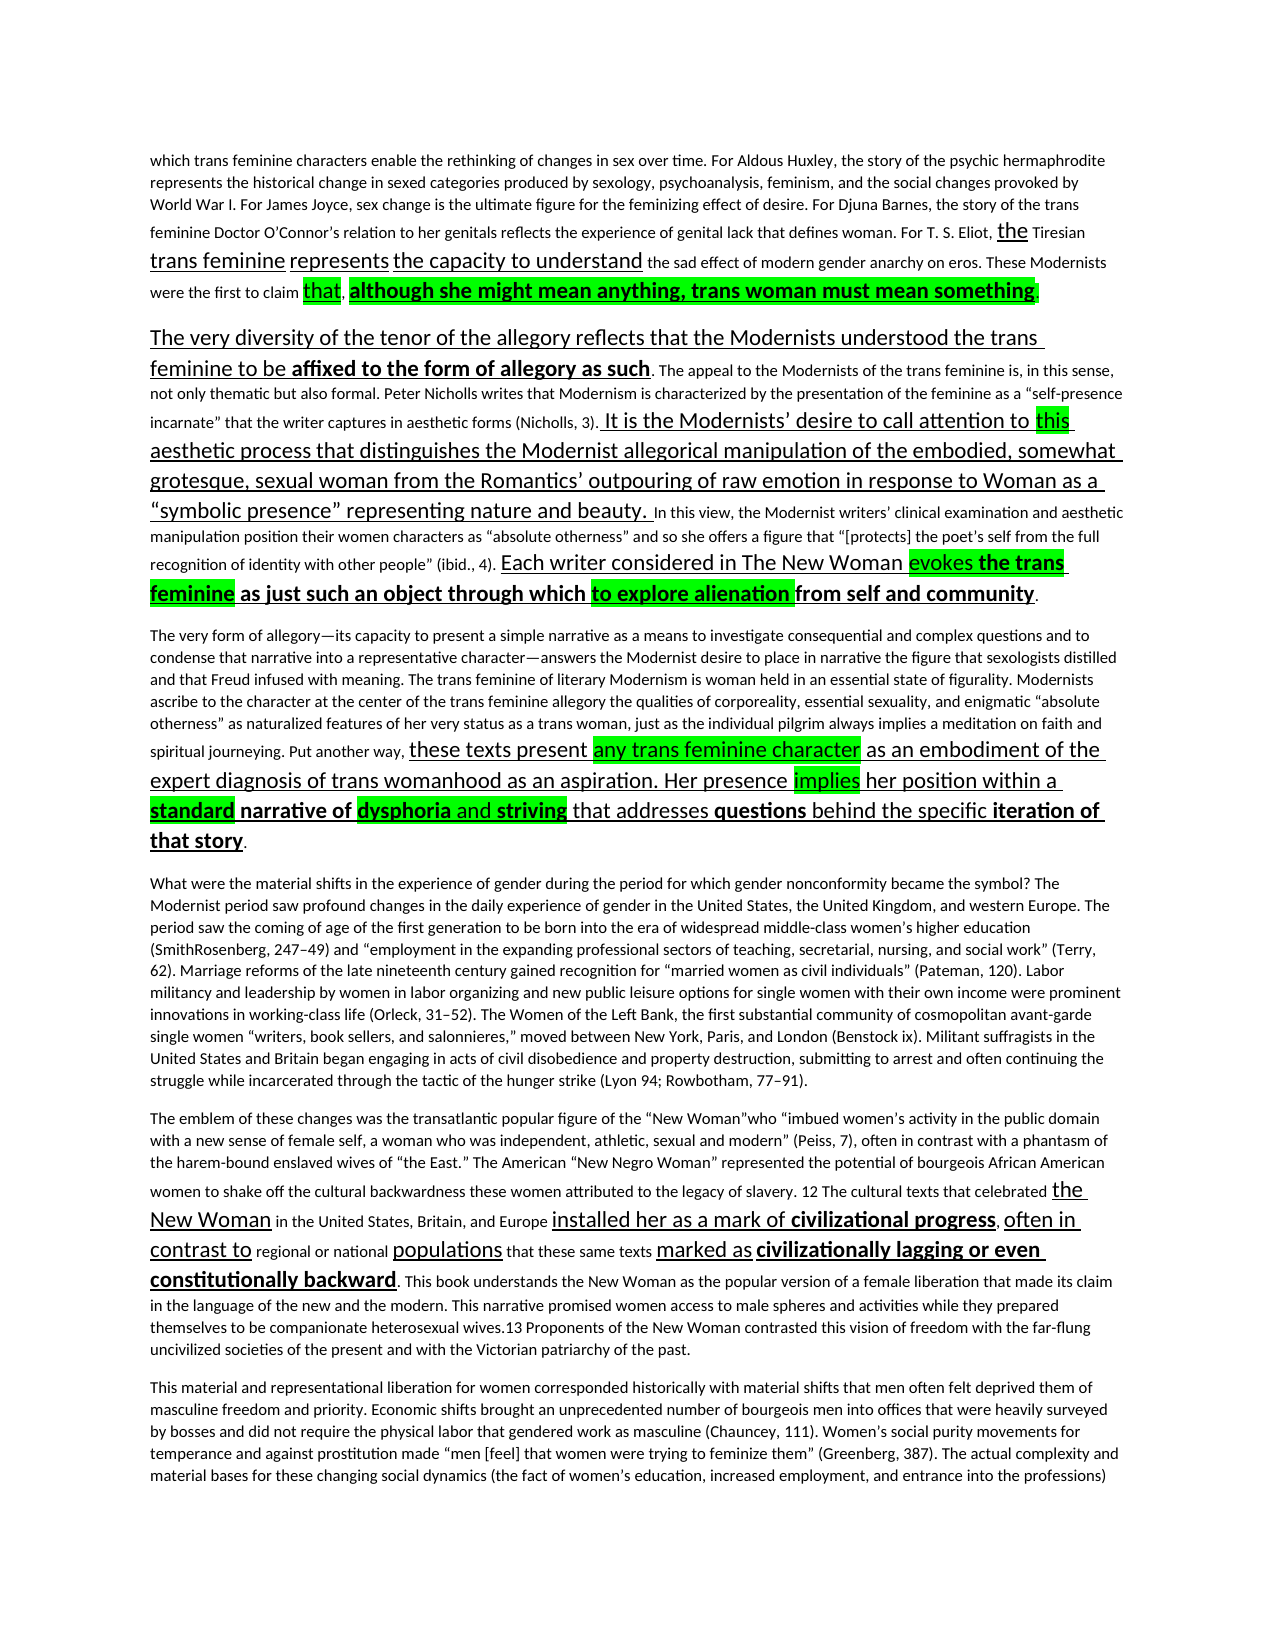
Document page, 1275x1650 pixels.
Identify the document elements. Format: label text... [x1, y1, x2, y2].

text The very form of allegory—its capacity to present a simple narrative as a means to investigate consequential and complex questions and to condense that narrative into a representative character—answers the Modernist desire to place in narrative the figure that sexologists distilled and that Freud infused with meaning. The trans feminine of literary Modernism is woman held in an essential state of figurality. Modernists ascribe to the character at the center of the trans feminine allegory the qualities of corporeality, essential sexuality, and enigmatic “absolute otherness” as naturalized features of her very status as a trans woman, just as the individual pilgrim always implies a meditation on faith and spiritual journeying. Put another way, these texts present any trans feminine character as an embodiment of the expert diagnosis of trans womanhood as an aspiration. Her presence implies her position within a standard narrative of dysphoria and striving that addresses questions behind the specific iteration of that story. [150, 626, 1125, 854]
text What were the material shifts in the experience of gender during the period for which gender nonconformity became the symbol? The Modernist period saw profound changes in the daily experience of gender in the United States, the United Kingdom, and western Europe. The period saw the coming of age of the first generation to be born into the era of widespread middle-class women’s higher education (SmithRosenberg, 247–49) and “employment in the expanding professional sectors of teaching, secretarial, nursing, and social work” (Terry, 62). Marriage reforms of the late nineteenth century gained recognition for “married women as civil individuals” (Pateman, 120). Labor militancy and leadership by women in labor organizing and new public leisure options for single women with their own income were prominent innovations in working-class life (Orleck, 31–52). The Women of the Left Bank, the first substantial community of cosmopolitan avant-garde single women “writers, book sellers, and salonnieres,” moved between New York, Paris, and London (Benstock ix). Militant suffragists in the United States and Britain began engaging in acts of civil disobedience and property destruction, submitting to arrest and often continuing the struggle while incarcerated through the tactic of the hunger strike (Lyon 94; Rowbotham, 77–91). [150, 873, 1125, 1090]
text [150, 150, 1125, 305]
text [150, 1377, 1125, 1485]
text The emblem of these changes was the transatlantic popular figure of the “New Woman”who “imbued women’s activity in the public domain with a new sense of female self, a woman who was independent, athletic, sexual and modern” (Peiss, 7), often in contrast with a phantasm of the harem-bound enslaved wives of “the East.” The American “New Negro Woman” represented the potential of bourgeois African American women to shake off the cultural backwardness these women attributed to the legacy of slavery. 12 The cultural texts that celebrated the New Woman in the United States, Britain, and Europe installed her as a mark of civilizational progress, often in contrast to regional or national populations that these same texts marked as civilizationally lagging or even constitutionally backward. This book understands the New Woman as the popular version of a female liberation that made its claim in the language of the new and the modern. This narrative promised women access to male spheres and activities while they prepared themselves to be companionate heterosexual wives.13 Proponents of the New Woman contrasted this vision of freedom with the far-flung uncivilized societies of the present and with the Victorian patriarchy of the past. [150, 1108, 1125, 1359]
text The very diversity of the tenor of the allegory reflects that the Modernists understood the trans feminine to be affixed to the form of allegory as such. The appeal to the Modernists of the trans feminine is, in this sense, not only thematic but also formal. Peter Nicholls writes that Modernism is characterized by the presentation of the feminine as a “self-presence incarnate” that the writer captures in aesthetic forms (Nicholls, 3). It is the Modernists’ desire to call attention to this aesthetic process that distinguishes the Modernist allegorical manipulation of the embodied, somewhat grotesque, sexual woman from the Romantics’ outpouring of raw emotion in response to Woman as a “symbolic presence” representing nature and beauty. In this view, the Modernist writers’ clinical examination and aesthetic manipulation position their women characters as “absolute otherness” and so she offers a figure that “[protects] the poet’s self from the full recognition of identity with other people” (ibid., 4). Each writer considered in The New Woman evokes the trans feminine as just such an object through which to explore alienation from self and community. [150, 323, 1125, 607]
